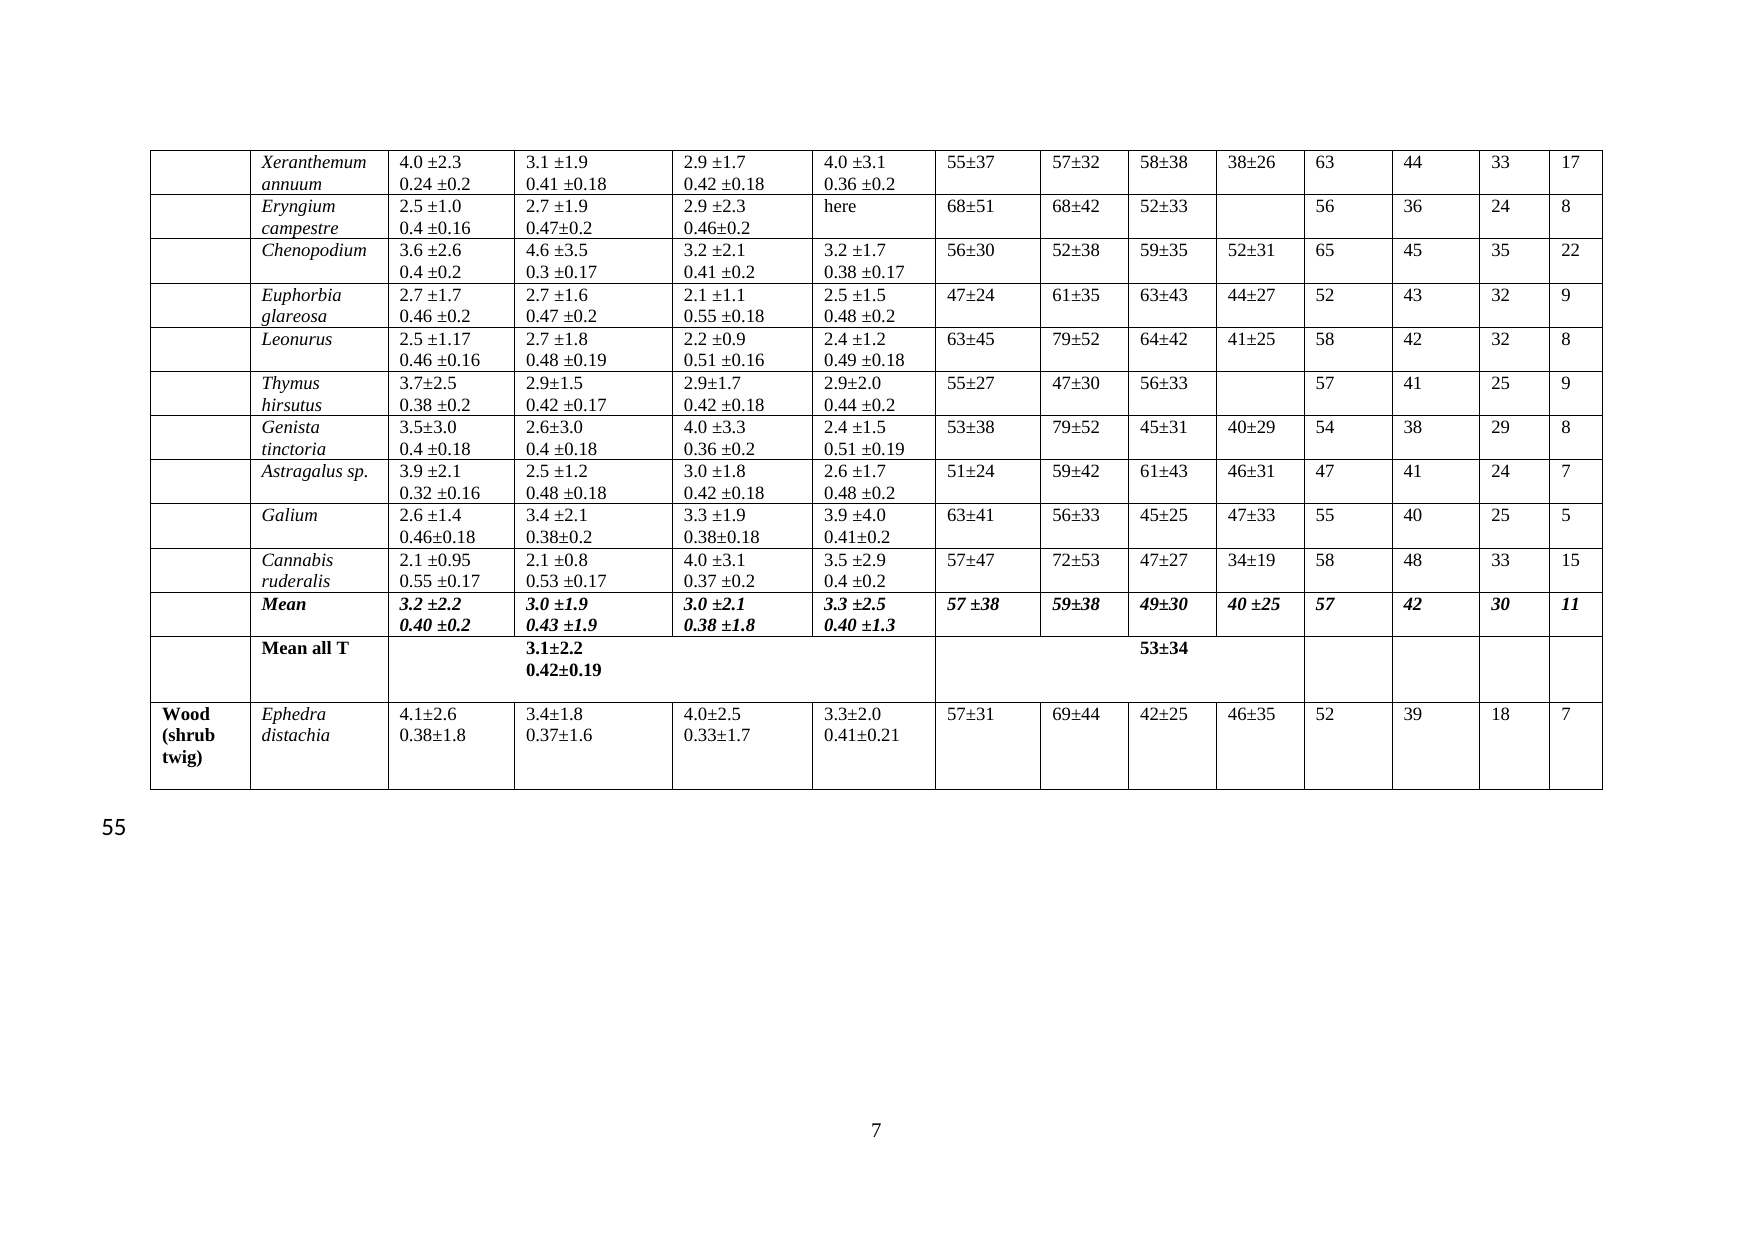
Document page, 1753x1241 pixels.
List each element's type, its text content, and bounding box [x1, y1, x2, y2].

table_cell 72±53 [1041, 549, 1128, 592]
table_cell 68±42 [1041, 195, 1128, 238]
table_cell 2.5 ±1.0 0.4 ±0.16 [389, 195, 514, 238]
table_cell 3.2 ±2.2 0.40 ±0.2 [389, 593, 514, 636]
table_cell 52±31 [1217, 239, 1304, 282]
table_cell 57 [1305, 593, 1392, 636]
table_cell 45±31 [1129, 416, 1216, 459]
table_cell 42 [1393, 593, 1479, 636]
table_cell 55 [1305, 504, 1392, 547]
table_cell 3.7±2.5 0.38 ±0.2 [389, 372, 514, 415]
table_cell 64±42 [1129, 328, 1216, 371]
table_cell 35 [1480, 239, 1549, 282]
table_cell 29 [1480, 416, 1549, 459]
table_cell Cannabis ruderalis [251, 549, 388, 592]
table_cell 7 [1550, 460, 1602, 503]
table_cell Galium [251, 504, 388, 547]
table_cell 2.5 ±1.2 0.48 ±0.18 [515, 460, 672, 503]
table_cell 38 [1393, 416, 1479, 459]
table_cell Wood (shrub twig) [151, 703, 250, 789]
table_cell 47±33 [1217, 504, 1304, 547]
table_cell 36 [1393, 195, 1479, 238]
table_cell 2.9±1.5 0.42 ±0.17 [515, 372, 672, 415]
table_cell 3.9 ±4.0 0.41±0.2 [813, 504, 935, 547]
table_cell 45 [1393, 239, 1479, 282]
table_cell 3.3 ±1.9 0.38±0.18 [673, 504, 812, 547]
table_cell 56±33 [1129, 372, 1216, 415]
table_cell 8 [1550, 195, 1602, 238]
table_cell 3.4±1.8 0.37±1.6 [515, 703, 672, 789]
table_cell 3.0 ±1.8 0.42 ±0.18 [673, 460, 812, 503]
table_cell 3.1 ±1.9 0.41 ±0.18 [515, 151, 672, 194]
table_cell 61±43 [1129, 460, 1216, 503]
table_cell 33 [1480, 549, 1549, 592]
table_cell [151, 372, 250, 415]
table_cell 58±38 [1129, 151, 1216, 194]
table_cell 3.5 ±2.9 0.4 ±0.2 [813, 549, 935, 592]
table_cell 2.9 ±2.3 0.46±0.2 [673, 195, 812, 238]
table_cell 2.4 ±1.2 0.49 ±0.18 [813, 328, 935, 371]
table_cell 51±24 [936, 460, 1040, 503]
table_cell 2.7 ±1.8 0.48 ±0.19 [515, 328, 672, 371]
table_cell [151, 195, 250, 238]
table_cell 2.9±1.7 0.42 ±0.18 [673, 372, 812, 415]
table_cell 56±33 [1041, 504, 1128, 547]
table_cell 48 [1393, 549, 1479, 592]
table_cell 59±38 [1041, 593, 1128, 636]
table_cell [151, 239, 250, 282]
table_cell 9 [1550, 284, 1602, 327]
table_cell [1217, 195, 1304, 238]
table_cell [151, 504, 250, 547]
table_cell 44 [1393, 151, 1479, 194]
table_cell 42 [1393, 328, 1479, 371]
table_cell 4.0 ±3.3 0.36 ±0.2 [673, 416, 812, 459]
table_cell 79±52 [1041, 416, 1128, 459]
table_cell 2.1 ±0.8 0.53 ±0.17 [515, 549, 672, 592]
table_cell 49±30 [1129, 593, 1216, 636]
table_cell 69±44 [1041, 703, 1128, 789]
table_cell 2.1 ±1.1 0.55 ±0.18 [673, 284, 812, 327]
table_cell 2.9±2.0 0.44 ±0.2 [813, 372, 935, 415]
table_cell 25 [1480, 504, 1549, 547]
table_cell 2.2 ±0.9 0.51 ±0.16 [673, 328, 812, 371]
table_cell 52±33 [1129, 195, 1216, 238]
table_cell 47±27 [1129, 549, 1216, 592]
table_cell 40 [1393, 504, 1479, 547]
table_cell Mean all T [251, 637, 388, 702]
table_cell 59±42 [1041, 460, 1128, 503]
table_cell Chenopodium [251, 239, 388, 282]
table_cell [1480, 637, 1549, 702]
table_cell 2.6±3.0 0.4 ±0.18 [515, 416, 672, 459]
table_cell 15 [1550, 549, 1602, 592]
table_cell [151, 593, 250, 636]
table_cell 2.5 ±1.5 0.48 ±0.2 [813, 284, 935, 327]
table_cell 61±35 [1041, 284, 1128, 327]
table_cell Euphorbia glareosa [251, 284, 388, 327]
table_cell 47±30 [1041, 372, 1128, 415]
table_cell 2.9 ±1.7 0.42 ±0.18 [673, 151, 812, 194]
table_cell 57±47 [936, 549, 1040, 592]
table_cell 41±25 [1217, 328, 1304, 371]
table_cell 56 [1305, 195, 1392, 238]
table_cell 3.3±2.0 0.41±0.21 [813, 703, 935, 789]
table_cell 2.7 ±1.7 0.46 ±0.2 [389, 284, 514, 327]
table_cell 2.7 ±1.6 0.47 ±0.2 [515, 284, 672, 327]
table_cell 63±43 [1129, 284, 1216, 327]
table_cell 3.0 ±1.9 0.43 ±1.9 [515, 593, 672, 636]
table_cell [151, 549, 250, 592]
table_cell 3.0 ±2.1 0.38 ±1.8 [673, 593, 812, 636]
table_cell 46±35 [1217, 703, 1304, 789]
table_cell 24 [1480, 195, 1549, 238]
table_cell 68±51 [936, 195, 1040, 238]
table_cell 39 [1393, 703, 1479, 789]
table_cell [673, 637, 813, 702]
table_cell 79±52 [1041, 328, 1128, 371]
table_cell 41 [1393, 460, 1479, 503]
table_cell 53±34 [1129, 637, 1216, 702]
table_cell 3.2 ±1.7 0.38 ±0.17 [813, 239, 935, 282]
table_cell 2.6 ±1.7 0.48 ±0.2 [813, 460, 935, 503]
table_cell 58 [1305, 328, 1392, 371]
table_cell 57±32 [1041, 151, 1128, 194]
table_cell 65 [1305, 239, 1392, 282]
table_cell 57 ±38 [936, 593, 1040, 636]
table_cell [151, 328, 250, 371]
table_cell 9 [1550, 372, 1602, 415]
table_cell 5 [1550, 504, 1602, 547]
table_cell 58 [1305, 549, 1392, 592]
table_cell 63±45 [936, 328, 1040, 371]
table_cell 38±26 [1217, 151, 1304, 194]
table_cell 4.0 ±3.1 0.37 ±0.2 [673, 549, 812, 592]
table_cell 40 ±25 [1217, 593, 1304, 636]
table_cell 47 [1305, 460, 1392, 503]
table_cell 4.0 ±3.1 0.36 ±0.2 [813, 151, 935, 194]
table_cell [151, 416, 250, 459]
table_cell 46±31 [1217, 460, 1304, 503]
table_cell 3.1±2.2 0.42±0.19 [515, 637, 672, 702]
table_cell 4.6 ±3.5 0.3 ±0.17 [515, 239, 672, 282]
table_cell Eryngium campestre [251, 195, 388, 238]
table_cell 47±24 [936, 284, 1040, 327]
table_cell 52±38 [1041, 239, 1128, 282]
table_cell Ephedra distachia [251, 703, 388, 789]
table_cell [936, 637, 1041, 702]
table_cell 33 [1480, 151, 1549, 194]
table_cell 32 [1480, 328, 1549, 371]
table_cell 24 [1480, 460, 1549, 503]
table_cell 59±35 [1129, 239, 1216, 282]
table_cell 40±29 [1217, 416, 1304, 459]
table_cell 2.1 ±0.95 0.55 ±0.17 [389, 549, 514, 592]
table_cell [1550, 637, 1602, 702]
table_cell [1216, 637, 1304, 702]
table_cell 3.3 ±2.5 0.40 ±1.3 [813, 593, 935, 636]
table_cell 30 [1480, 593, 1549, 636]
table_cell 2.6 ±1.4 0.46±0.18 [389, 504, 514, 547]
table_cell 3.6 ±2.6 0.4 ±0.2 [389, 239, 514, 282]
table_cell Thymus hirsutus [251, 372, 388, 415]
table_cell [151, 637, 250, 702]
table_cell 4.0 ±2.3 0.24 ±0.2 [389, 151, 514, 194]
table_cell [151, 284, 250, 327]
table_cell 57±31 [936, 703, 1040, 789]
table_cell 32 [1480, 284, 1549, 327]
table_cell 11 [1550, 593, 1602, 636]
table_cell 34±19 [1217, 549, 1304, 592]
table_cell 55±37 [936, 151, 1040, 194]
table_cell 63 [1305, 151, 1392, 194]
table_cell 2.5 ±1.17 0.46 ±0.16 [389, 328, 514, 371]
table_cell Leonurus [251, 328, 388, 371]
table_cell 25 [1480, 372, 1549, 415]
table_cell 17 [1550, 151, 1602, 194]
table_cell 44±27 [1217, 284, 1304, 327]
table_cell 53±38 [936, 416, 1040, 459]
table_cell 52 [1305, 284, 1392, 327]
table_cell [1041, 637, 1129, 702]
table_cell 3.9 ±2.1 0.32 ±0.16 [389, 460, 514, 503]
table_cell [813, 637, 935, 702]
table_cell 56±30 [936, 239, 1040, 282]
table_cell 63±41 [936, 504, 1040, 547]
table_cell 8 [1550, 416, 1602, 459]
table_cell 45±25 [1129, 504, 1216, 547]
table_cell [1305, 637, 1392, 702]
table_cell Genista tinctoria [251, 416, 388, 459]
table_cell 54 [1305, 416, 1392, 459]
table_cell Mean [251, 593, 388, 636]
table_cell 18 [1480, 703, 1549, 789]
table_cell 3.2 ±2.1 0.41 ±0.2 [673, 239, 812, 282]
table_cell 2.4 ±1.5 0.51 ±0.19 [813, 416, 935, 459]
table_cell [1393, 637, 1479, 702]
table_cell 43 [1393, 284, 1479, 327]
table_cell 42±25 [1129, 703, 1216, 789]
table_cell Xeranthemum annuum [251, 151, 388, 194]
table_cell Astragalus sp. [251, 460, 388, 503]
table_cell 2.7 ±1.9 0.47±0.2 [515, 195, 672, 238]
table_cell 55±27 [936, 372, 1040, 415]
table_cell [1217, 372, 1304, 415]
table_cell 52 [1305, 703, 1392, 789]
table_cell 41 [1393, 372, 1479, 415]
table_cell [151, 460, 250, 503]
table_cell 4.1±2.6 0.38±1.8 [389, 703, 514, 789]
table_cell [389, 637, 514, 702]
table_cell 8 [1550, 328, 1602, 371]
table_cell 57 [1305, 372, 1392, 415]
table_cell [151, 151, 250, 194]
table_cell 3.5±3.0 0.4 ±0.18 [389, 416, 514, 459]
table_cell 22 [1550, 239, 1602, 282]
table_cell 3.4 ±2.1 0.38±0.2 [515, 504, 672, 547]
table_cell 4.0±2.5 0.33±1.7 [673, 703, 812, 789]
table_cell 7 [1550, 703, 1602, 789]
table_cell here [813, 195, 935, 238]
